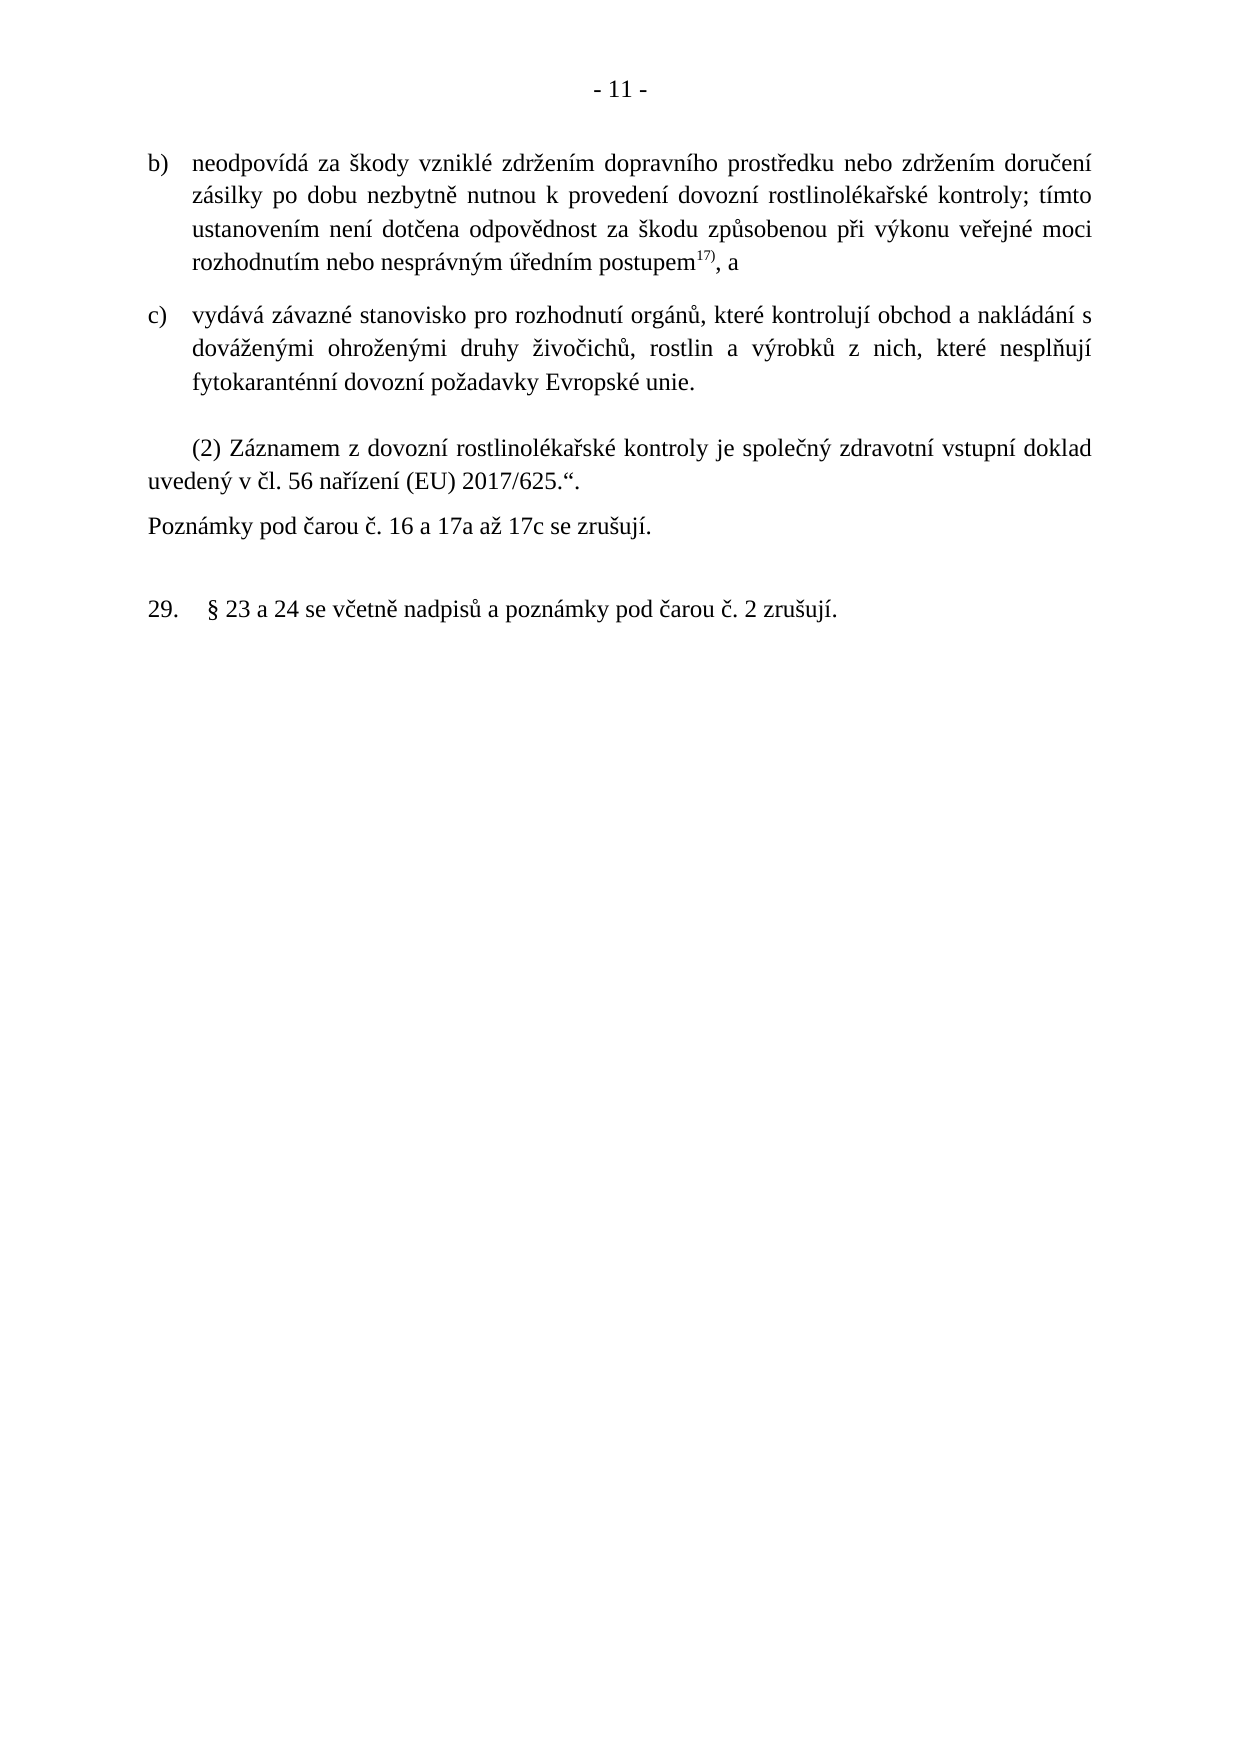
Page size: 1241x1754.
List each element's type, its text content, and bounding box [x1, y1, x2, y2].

text neodpovídá za škody vzniklé zdržením dopravního prostředku nebo zdržením doručení zásilky po dobu nezbytně nutnou k provedení dovozní rostlinolékařské kontroly; tímto ustanovením není dotčena odpovědnost za škodu způsobenou při výkonu veřejné moci rozhodnutím nebo nesprávným úředním postupem17), a [148, 148, 1093, 275]
text § 23 a 24 se včetně nadpisů a poznámky pod čarou č. 2 zrušují. [148, 594, 1093, 623]
text vydává závazné stanovisko pro rozhodnutí orgánů, které kontrolují obchod a nakládání s dováženými ohroženými druhy živočichů, rostlin a výrobků z nich, které nesplňují fytokaranténní dovozní požadavky Evropské unie. [148, 301, 1093, 395]
text Záznamem z dovozní rostlinolékařské kontroly je společný zdravotní vstupní doklad uvedený v čl. 56 nařízení (EU) 2017/625.“. [148, 433, 1093, 495]
list Poznámky pod čarou č. 16 a 17a až 17c se zrušují. [148, 511, 1093, 540]
